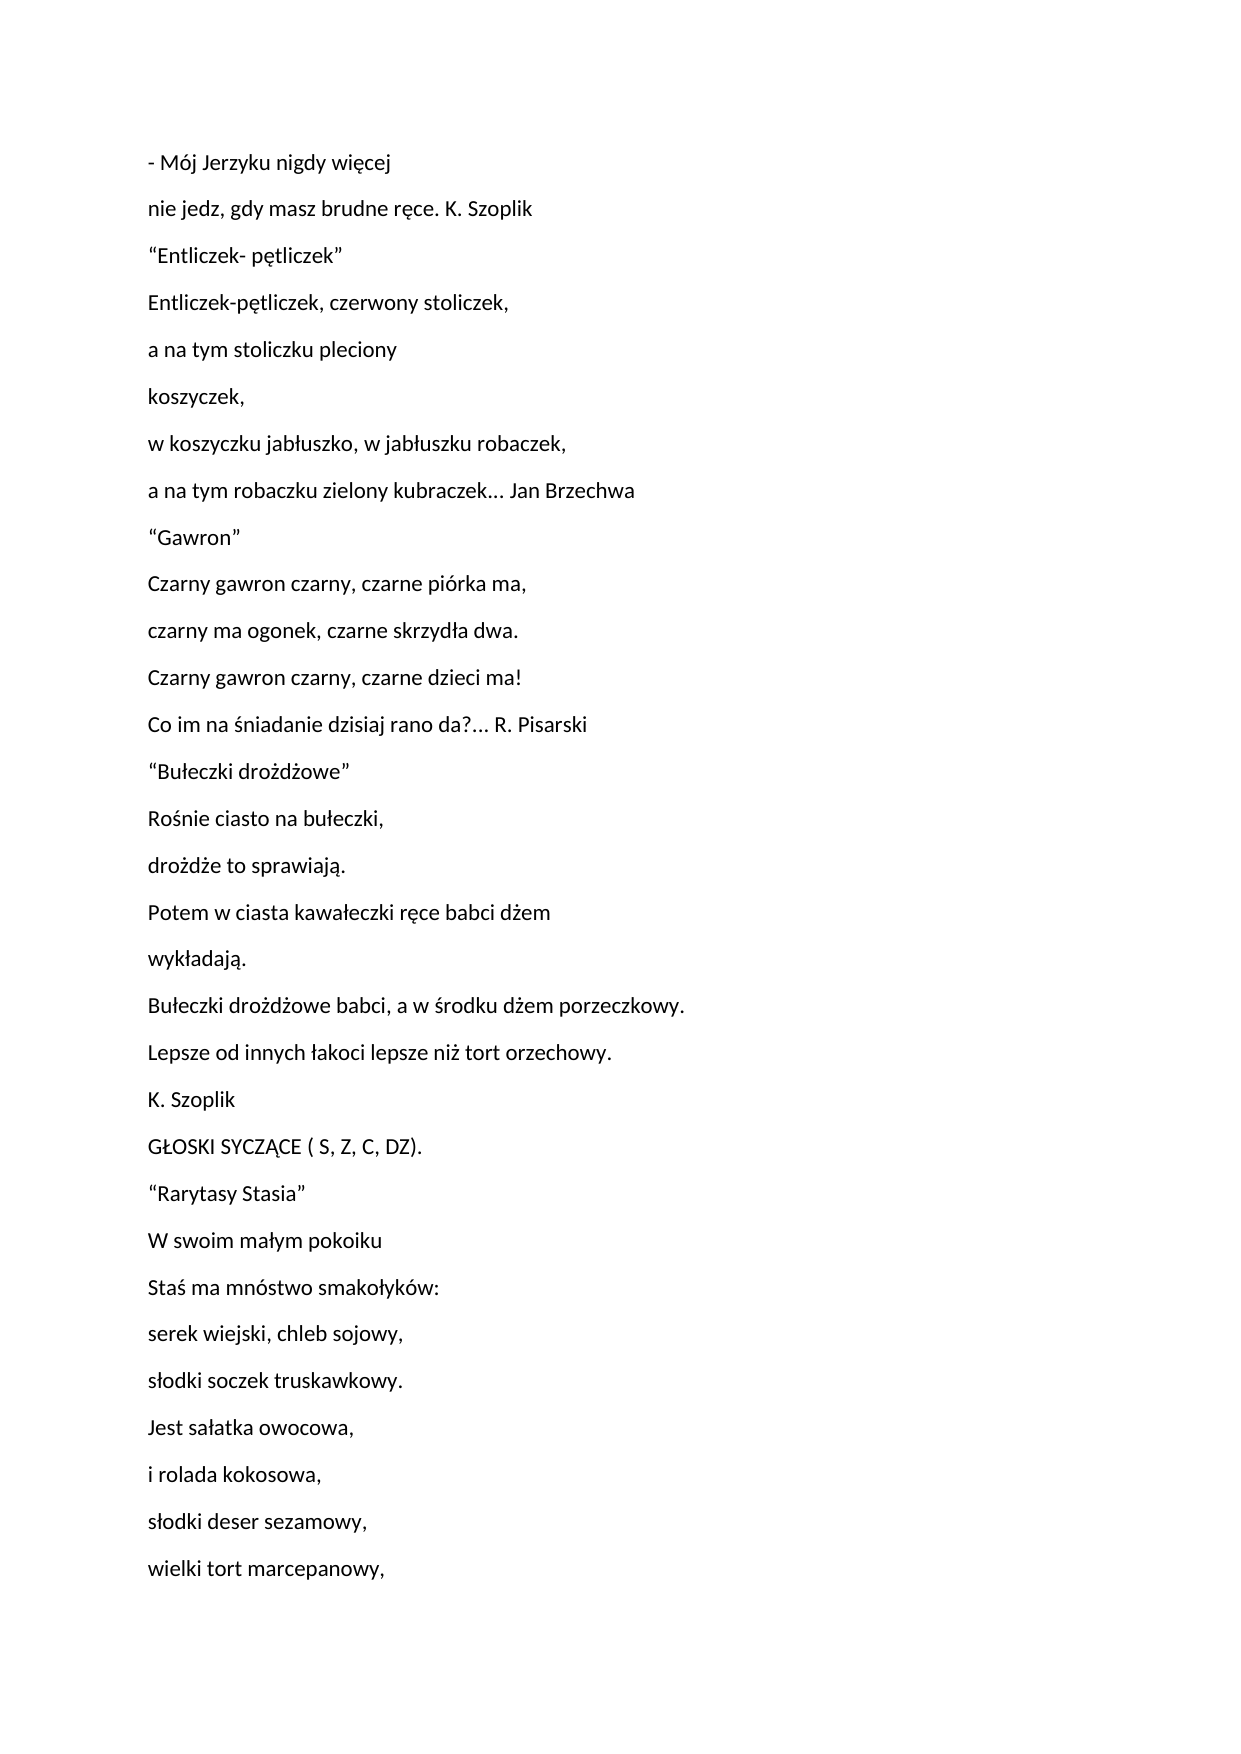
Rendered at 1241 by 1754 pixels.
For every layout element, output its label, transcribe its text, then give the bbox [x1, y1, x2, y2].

text serek wiejski, chleb sojowy, [148, 1319, 1093, 1347]
text “Gawron” [148, 523, 1093, 551]
text Czarny gawron czarny, czarne piórka ma, [148, 569, 1093, 597]
text słodki deser sezamowy, [148, 1507, 1093, 1535]
text koszyczek, [148, 382, 1093, 410]
text drożdże to sprawiają. [148, 851, 1093, 879]
text czarny ma ogonek, czarne skrzydła dwa. [148, 616, 1093, 644]
text Bułeczki drożdżowe babci, a w środku dżem porzeczkowy. [148, 991, 1093, 1019]
text wielki tort marcepanowy, [148, 1554, 1093, 1582]
text - Mój Jerzyku nigdy więcej [148, 148, 1093, 176]
text “Bułeczki drożdżowe” [148, 757, 1093, 785]
text Potem w ciasta kawałeczki ręce babci dżem [148, 898, 1093, 926]
text W swoim małym pokoiku [148, 1226, 1093, 1254]
text wykładają. [148, 944, 1093, 972]
text Staś ma mnóstwo smakołyków: [148, 1273, 1093, 1301]
text w koszyczku jabłuszko, w jabłuszku robaczek, [148, 429, 1093, 457]
text Rośnie ciasto na bułeczki, [148, 804, 1093, 832]
text Entliczek-pętliczek, czerwony stoliczek, [148, 288, 1093, 316]
text Jest sałatka owocowa, [148, 1413, 1093, 1441]
text K. Szoplik [148, 1085, 1093, 1113]
text “Entliczek- pętliczek” [148, 241, 1093, 269]
text nie jedz, gdy masz brudne ręce. K. Szoplik [148, 194, 1093, 222]
text GŁOSKI SYCZĄCE ( S, Z, C, DZ). [148, 1132, 1093, 1160]
text Lepsze od innych łakoci lepsze niż tort orzechowy. [148, 1038, 1093, 1066]
text a na tym stoliczku pleciony [148, 335, 1093, 363]
text “Rarytasy Stasia” [148, 1179, 1093, 1207]
text i rolada kokosowa, [148, 1460, 1093, 1488]
text a na tym robaczku zielony kubraczek... Jan Brzechwa [148, 476, 1093, 504]
text słodki soczek truskawkowy. [148, 1366, 1093, 1394]
text Co im na śniadanie dzisiaj rano da?... R. Pisarski [148, 710, 1093, 738]
text Czarny gawron czarny, czarne dzieci ma! [148, 663, 1093, 691]
